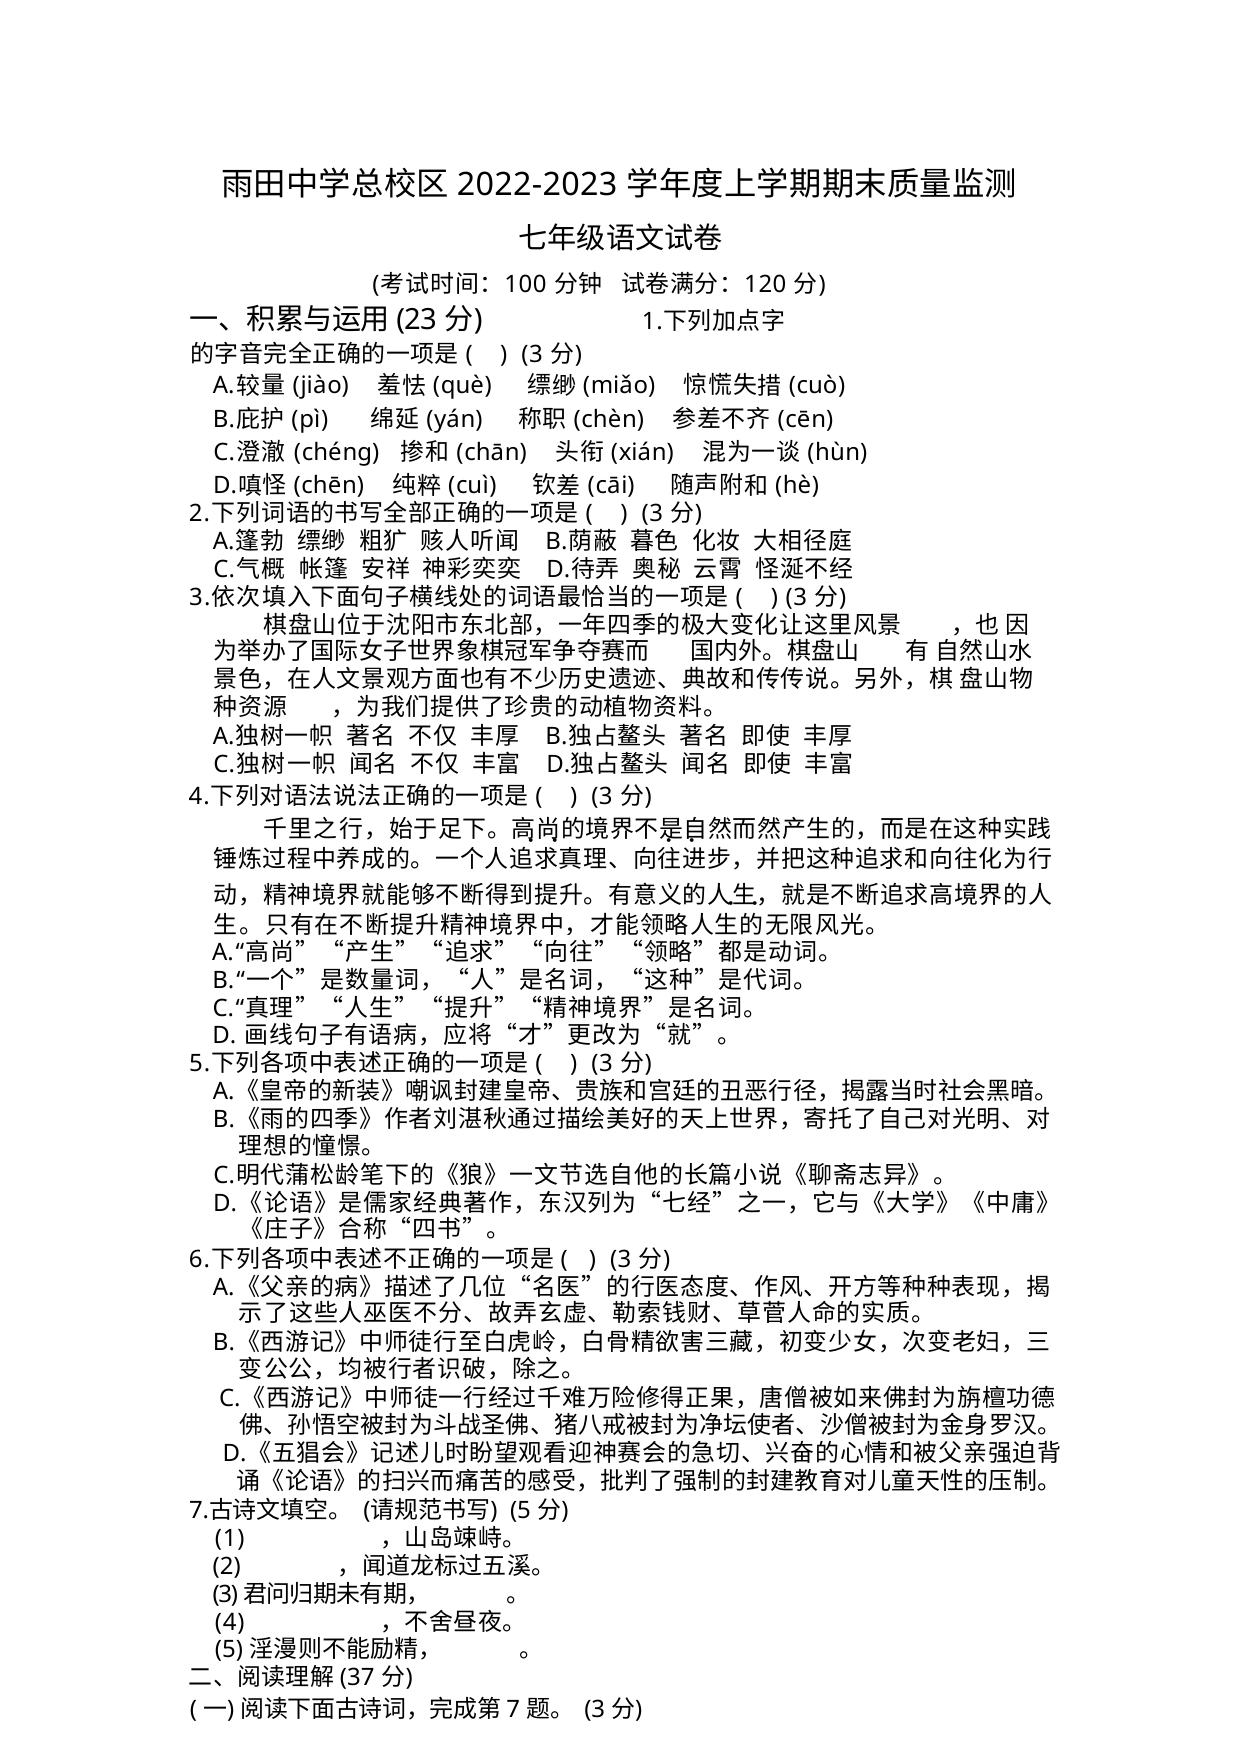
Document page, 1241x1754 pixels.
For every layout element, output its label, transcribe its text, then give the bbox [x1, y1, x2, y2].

text A.“高尚”“产生”“追求”“向往”“领略”都是动词。 [212, 938, 1061, 966]
text C.明代蒲松龄笔下的《狼》一文节选自他的长篇小说《聊斋志异》。 [213, 1161, 1061, 1189]
text C.澄澈 (chéng) 掺和 (chān) 头衔 (xián) 混为一谈 (hùn) [213, 439, 1061, 464]
text (5) 淫漫则不能励精， 。 [214, 1636, 1061, 1663]
text A.《皇帝的新装》嘲讽封建皇帝、贵族和宫廷的丑恶行径，揭露当时社会黑暗。 [213, 1077, 1061, 1105]
text B.庇护 (pì) 绵延 (yán) 称职 (chèn) 参差不齐 (cēn) [213, 406, 1061, 431]
text 二、阅读理解 (37 分) [189, 1663, 1061, 1691]
text (3) 君问归期未有期， 。 [212, 1580, 1061, 1608]
text C.气概 帐篷 安祥 神彩奕奕 D.待弄 奥秘 云霄 怪涎不经 [213, 555, 1061, 583]
text D.《论语》是儒家经典著作，东汉列为“七经”之一，它与《大学》《中庸》 《庄子》合称“四书”。 [213, 1189, 1061, 1245]
text C.《西游记》中师徒一行经过千难万险修得正果，唐僧被如来佛封为旃檀功德 佛、孙悟空被封为斗战圣佛、猪八戒被封为净坛使者、沙僧被封为金身罗汉。 D.《五猖会》记述儿时盼望观看迎神赛会的急切、兴奋的心情和被父亲强迫背 诵《论语》的扫兴而痛苦的感受，批判了强制的封建教育对儿童天性的压制。 [213, 1384, 1061, 1496]
text 锤炼过程中养成的。一个人追求真理、向往进步，并把这种追求和向往化为行 [213, 846, 1061, 871]
text B.《雨的四季》作者刘湛秋通过描绘美好的天上世界，寄托了自己对光明、对 理想的憧憬。 [213, 1105, 1053, 1161]
text 生。只有在不断提升精神境界中，才能领略人生的无限风光。 [213, 912, 1061, 937]
text (4) ，不舍昼夜。 [214, 1608, 1061, 1636]
text 一、积累与运用 (23 分) 1.下列加点字的字音完全正确的一项是 ( ) (3 分) [189, 298, 806, 369]
text A.独树一帜 著名 不仅 丰厚 B.独占鳌头 著名 即使 丰厚 [213, 722, 1061, 750]
text (2) ，闻道龙标过五溪。 [212, 1552, 1061, 1580]
text ( 一) 阅读下面古诗词，完成第 7 题。 (3 分) [189, 1691, 1061, 1724]
text B.《西游记》中师徒行至白虎岭，白骨精欲害三藏，初变少女，次变老妇，三 变公公，均被行者识破，除之。 [213, 1329, 1053, 1384]
text 3.依次填入下面句子横线处的词语最恰当的一项是 ( ) (3 分) [189, 583, 1061, 611]
text D.嗔怪 (chēn) 纯粹 (cuì) 钦差 (cāi) 随声附和 (hè) [213, 472, 1061, 497]
text 2.下列词语的书写全部正确的一项是 ( ) (3 分) [189, 499, 1061, 527]
text 动，精神境界就能够不断得到提升。有意义的人生，就是不断追求高境界的人 [213, 877, 1061, 910]
text 6.下列各项中表述不正确的一项是 ( ) (3 分) [188, 1245, 1061, 1273]
text C.独树一帜 闻名 不仅 丰富 D.独占鳌头 闻名 即使 丰富 [213, 750, 1061, 778]
text 千里之行，始于足下。高尚的境界不是自然而然产生的，而是在这种实践 [263, 811, 1061, 844]
text (1) ，山岛竦峙。 [214, 1524, 1061, 1552]
text 7.古诗文填空。 (请规范书写) (5 分) [189, 1496, 1061, 1524]
text D. 画线句子有语病，应将“才”更改为“就”。 [212, 1022, 1061, 1049]
text A.篷勃 缥缈 粗犷 赅人听闻 B.荫蔽 暮色 化妆 大相径庭 [213, 527, 1061, 555]
text A.《父亲的病》描述了几位“名医”的行医态度、作风、开方等种种表现，揭 示了这些人巫医不分、故弄玄虚、勒索钱财、草菅人命的实质。 [213, 1273, 1053, 1328]
text 5.下列各项中表述正确的一项是 ( ) (3 分) [189, 1049, 1061, 1077]
text 4.下列对语法说法正确的一项是 ( ) (3 分) [188, 778, 1061, 811]
text (考试时间：100 分钟 试卷满分：120 分) [372, 266, 1061, 298]
text 雨田中学总校区 2022-2023 学年度上学期期末质量监测 七年级语文试卷 [221, 158, 1022, 257]
text B.“一个”是数量词，“人”是名词，“这种”是代词。 [212, 966, 1061, 994]
text 棋盘山位于沈阳市东北部，一年四季的极大变化让这里风景 ，也 因为举办了国际女子世界象棋冠军争夺赛而 国内外。棋盘山 有 自然山水景色，在人文景观方面也有不少历史遗迹、典故和传传说。另外，棋 盘山物种资源 ，为我们提供了珍贵的动植物资料。 [213, 611, 1053, 722]
text C.“真理”“人生”“提升”“精神境界”是名词。 [212, 994, 1061, 1022]
text A.较量 (jiào) 羞怯 (què) 缥缈 (miǎo) 惊慌失措 (cuò) [213, 373, 1061, 397]
